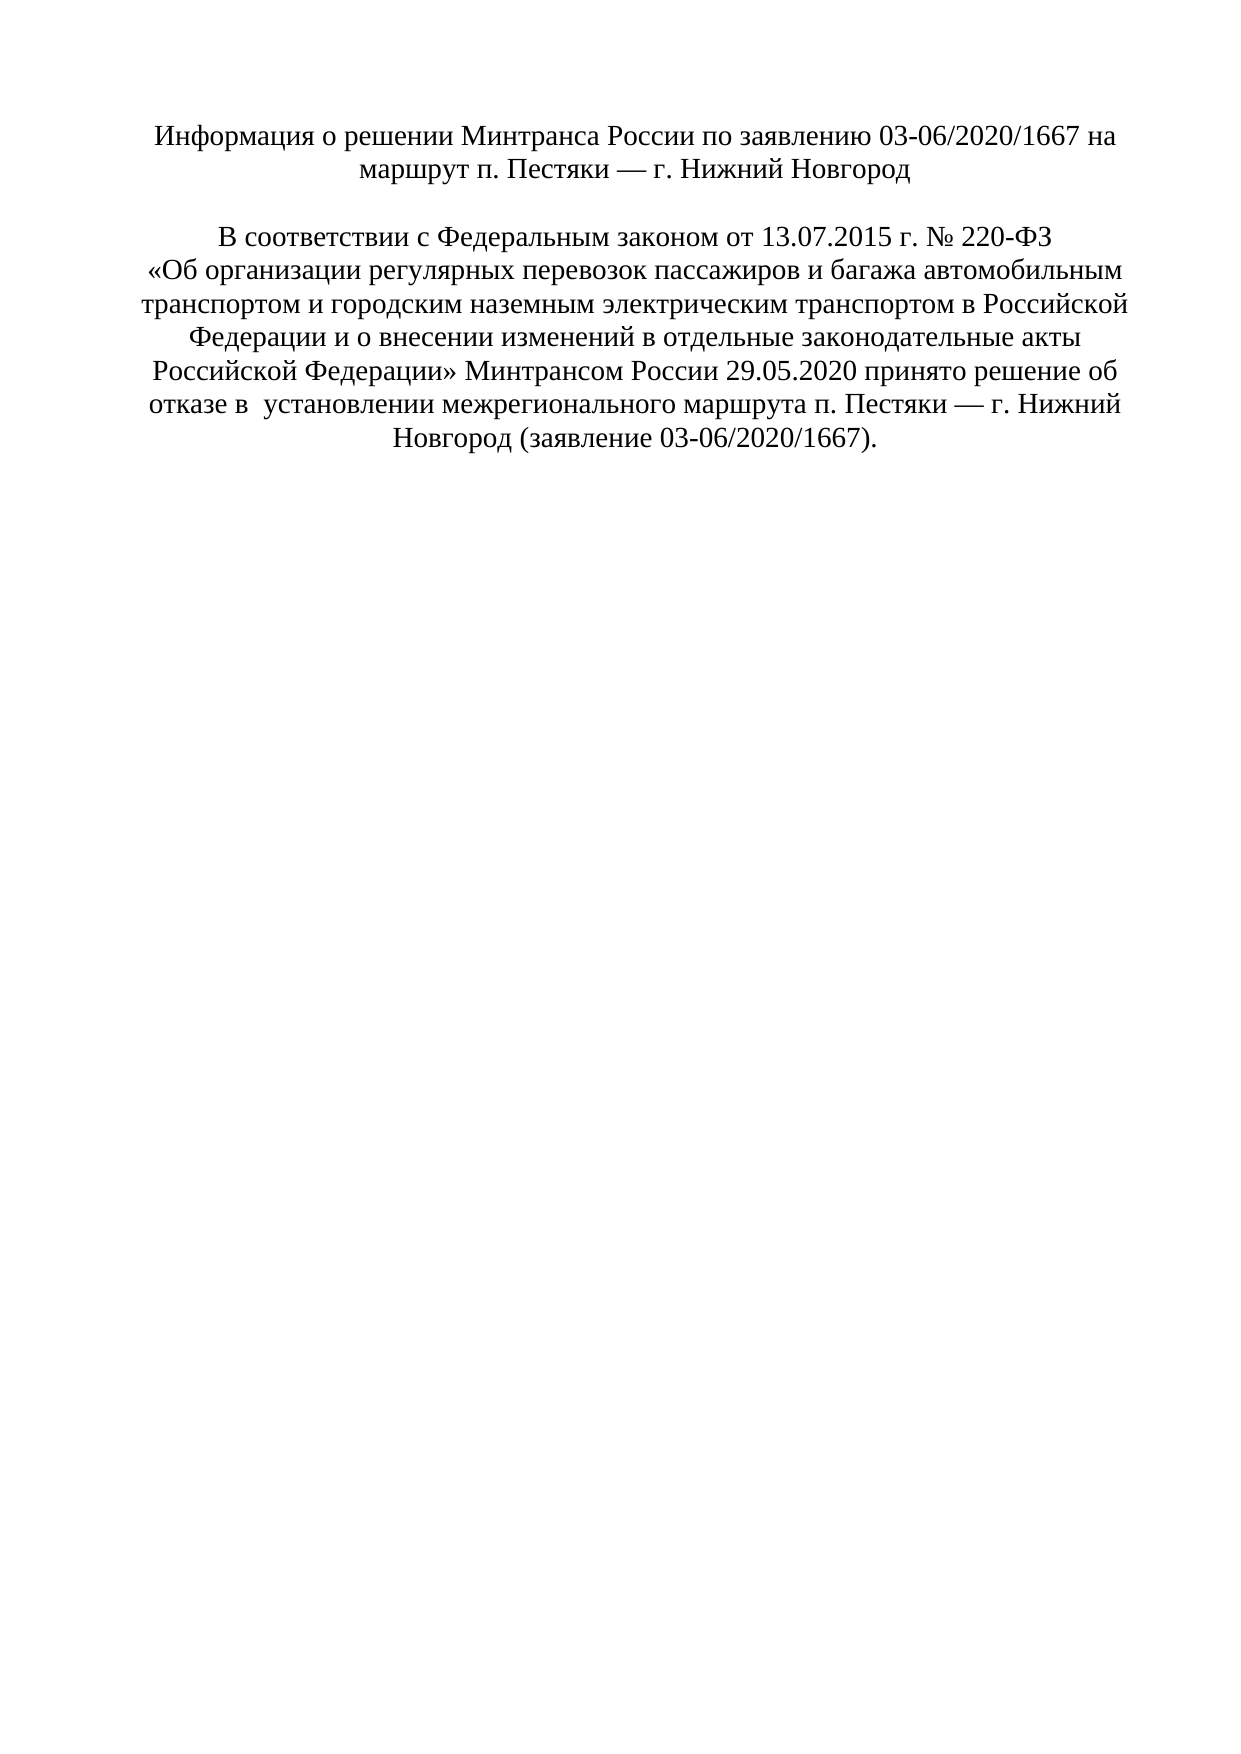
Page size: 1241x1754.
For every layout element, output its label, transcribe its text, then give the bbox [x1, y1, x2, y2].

text Информация о решении Минтранса России по заявлению 03-06/2020/1667 на маршрут п. Пестяки — г. Нижний Новгород [118, 118, 1152, 185]
text В соответствии с Федеральным законом от 13.07.2015 г. № 220-ФЗ «Об организации регулярных перевозок пассажиров и багажа автомобильным транспортом и городским наземным электрическим транспортом в Российской Федерации и о внесении изменений в отдельные законодательные акты Российской Федерации» Минтрансом России 29.05.2020 принято решение об отказе в установлении межрегионального маршрута п. Пестяки — г. Нижний Новгород (заявление 03-06/2020/1667). [118, 219, 1152, 453]
